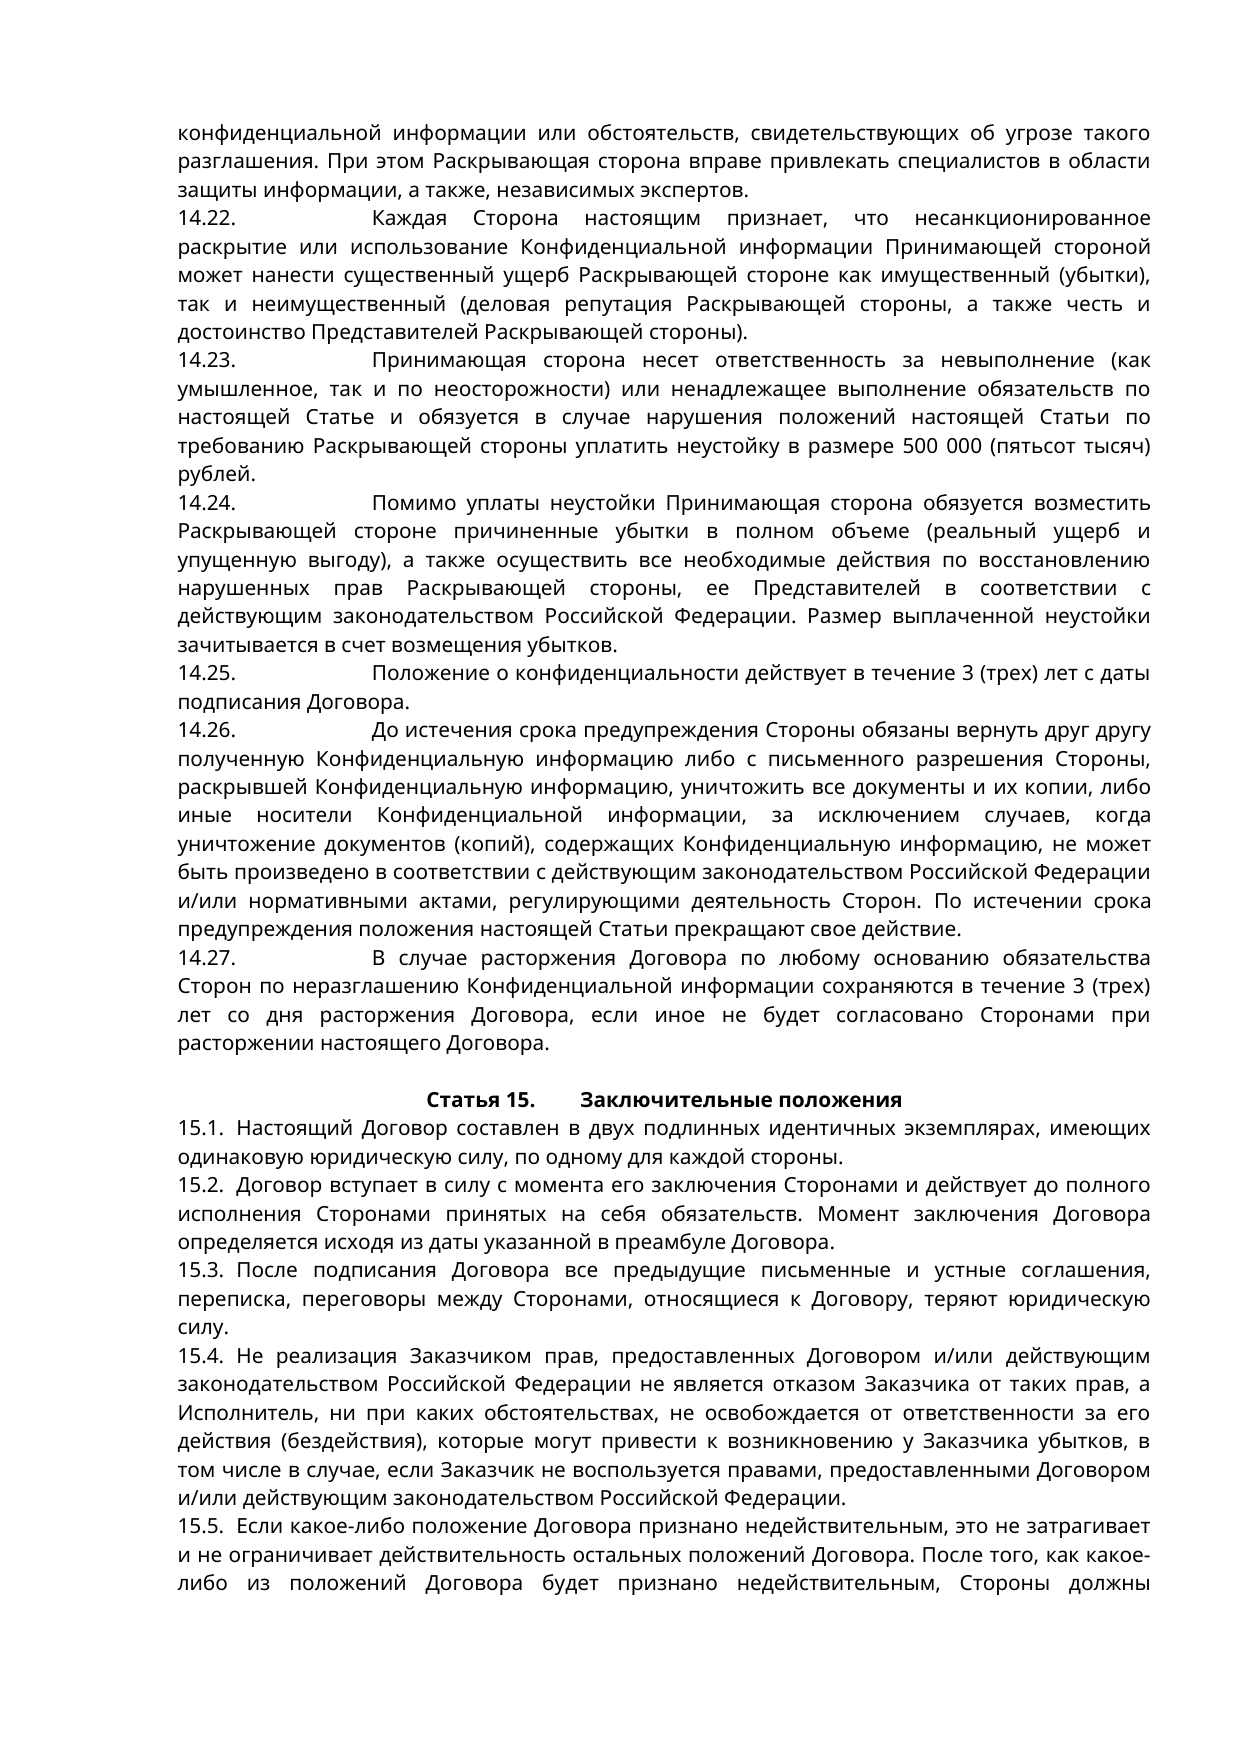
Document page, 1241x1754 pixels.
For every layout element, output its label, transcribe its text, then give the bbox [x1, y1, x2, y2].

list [177, 1512, 1152, 1597]
list В случае расторжения Договора по любому основанию обязательства Сторон по неразглашению Конфиденциальной информации сохраняются в течение 3 (трех) лет со дня расторжения Договора, если иное не будет согласовано Сторонами при расторжении настоящего Договора. [177, 943, 1152, 1057]
list После подписания Договора все предыдущие письменные и устные соглашения, переписка, переговоры между Сторонами, относящиеся к Договору, теряют юридическую силу. [177, 1256, 1152, 1341]
list Каждая Сторона настоящим признает, что несанкционированное раскрытие или использование Конфиденциальной информации Принимающей стороной может нанести существенный ущерб Раскрывающей стороне как имущественный (убытки), так и неимущественный (деловая репутация Раскрывающей стороны, а также честь и достоинство Представителей Раскрывающей стороны). [177, 203, 1152, 346]
list Не реализация Заказчиком прав, предоставленных Договором и/или действующим законодательством Российской Федерации не является отказом Заказчика от таких прав, а Исполнитель, ни при каких обстоятельствах, не освобождается от ответственности за его действия (бездействия), которые могут привести к возникновению у Заказчика убытков, в том числе в случае, если Заказчик не воспользуется правами, предоставленными Договором и/или действующим законодательством Российской Федерации. [177, 1341, 1152, 1512]
subtitle Заключительные положения [177, 1085, 1152, 1113]
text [177, 118, 1152, 203]
list Положение о конфиденциальности действует в течение 3 (трех) лет с даты подписания Договора. [177, 658, 1152, 715]
list Помимо уплаты неустойки Принимающая сторона обязуется возместить Раскрывающей стороне причиненные убытки в полном объеме (реальный ущерб и упущенную выгоду), а также осуществить все необходимые действия по восстановлению нарушенных прав Раскрывающей стороны, ее Представителей в соответствии с действующим законодательством Российской Федерации. Размер выплаченной неустойки зачитывается в счет возмещения убытков. [177, 488, 1152, 658]
list Принимающая сторона несет ответственность за невыполнение (как умышленное, так и по неосторожности) или ненадлежащее выполнение обязательств по настоящей Статье и обязуется в случае нарушения положений настоящей Статьи по требованию Раскрывающей стороны уплатить неустойку в размере 500 000 (пятьсот тысяч) рублей. [177, 346, 1152, 488]
list Настоящий Договор составлен в двух подлинных идентичных экземплярах, имеющих одинаковую юридическую силу, по одному для каждой стороны. [177, 1113, 1152, 1170]
list До истечения срока предупреждения Стороны обязаны вернуть друг другу полученную Конфиденциальную информацию либо с письменного разрешения Стороны, раскрывшей Конфиденциальную информацию, уничтожить все документы и их копии, либо иные носители Конфиденциальной информации, за исключением случаев, когда уничтожение документов (копий), содержащих Конфиденциальную информацию, не может быть произведено в соответствии с действующим законодательством Российской Федерации и/или нормативными актами, регулирующими деятельность Сторон. По истечении срока предупреждения положения настоящей Статьи прекращают свое действие. [177, 715, 1152, 943]
list Договор вступает в силу с момента его заключения Сторонами и действует до полного исполнения Сторонами принятых на себя обязательств. Момент заключения Договора определяется исходя из даты указанной в преамбуле Договора. [177, 1170, 1152, 1256]
